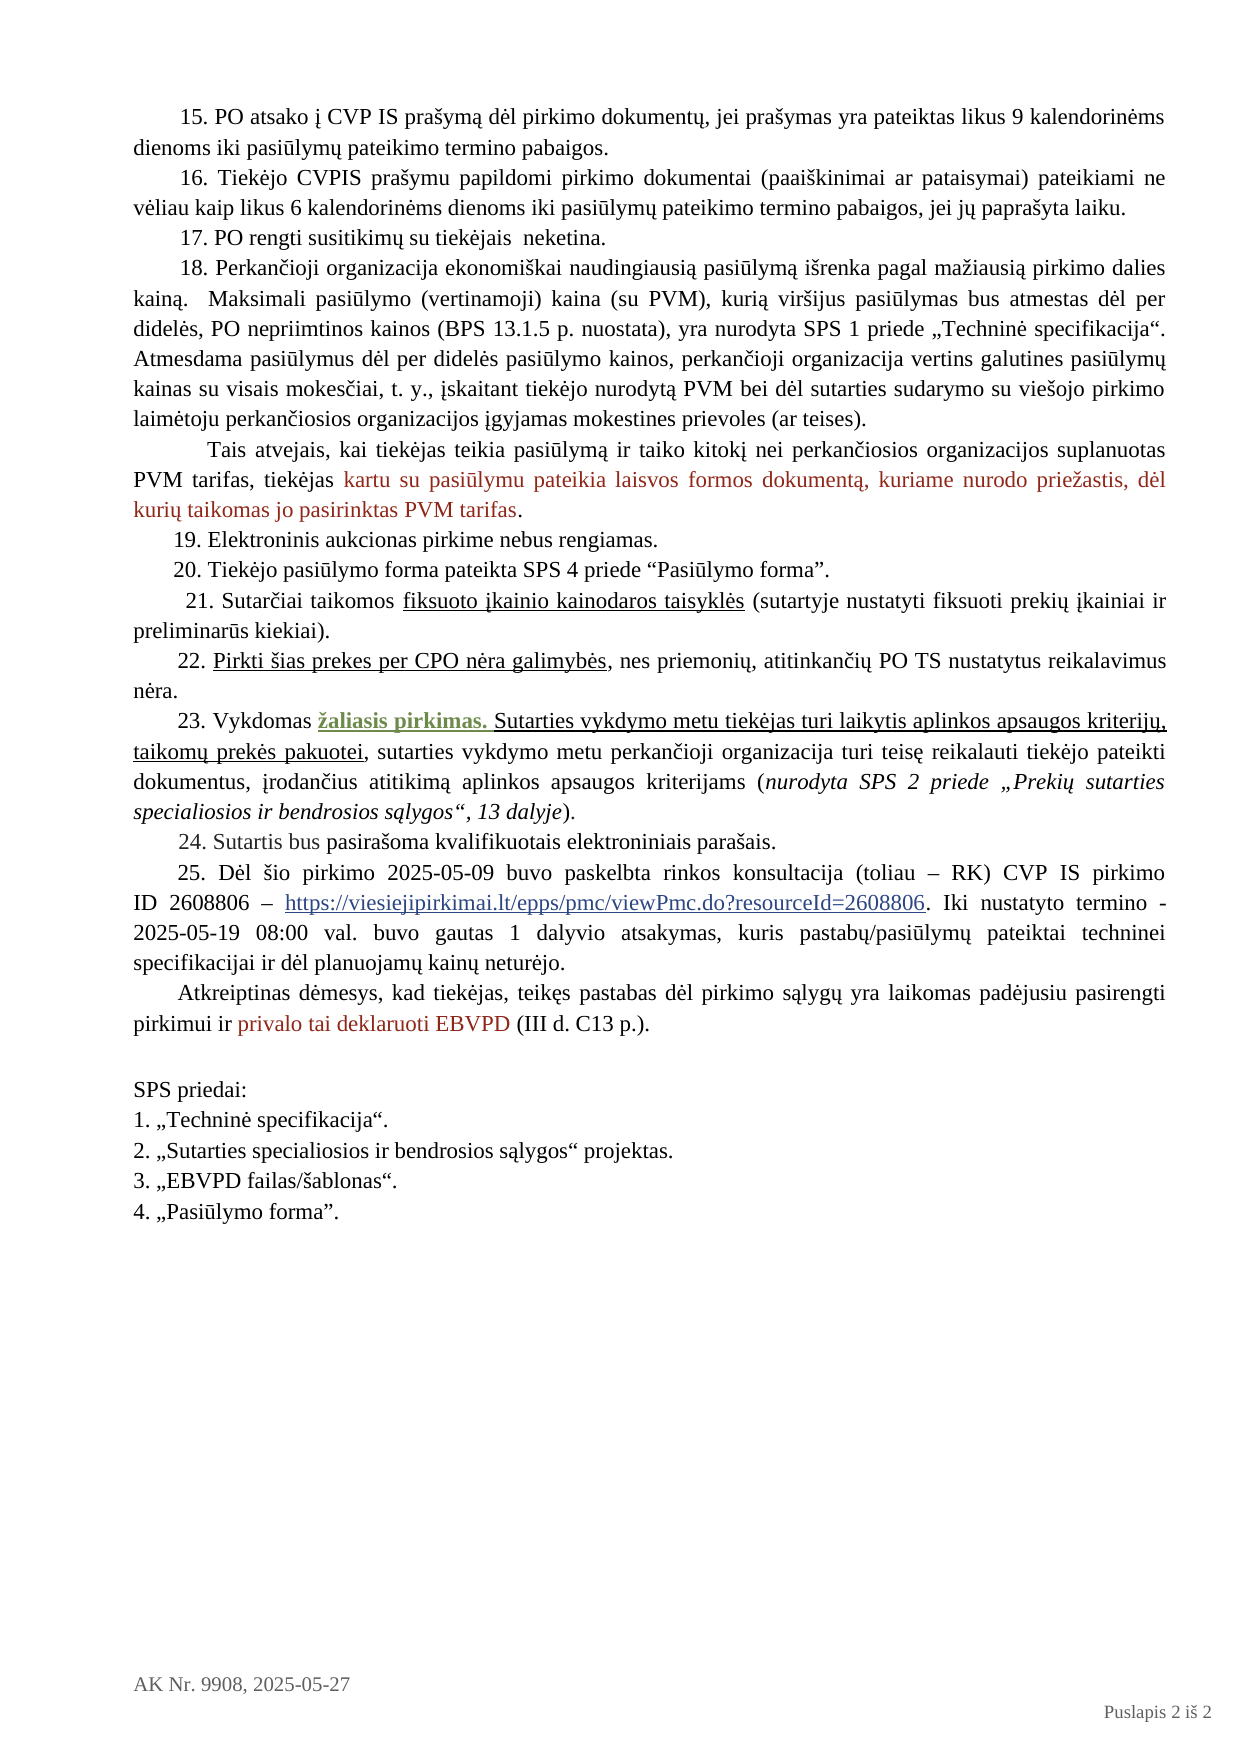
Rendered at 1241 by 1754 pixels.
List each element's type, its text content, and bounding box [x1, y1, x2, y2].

text 24. Sutartis bus pasirašoma kvalifikuotais elektroniniais parašais. [29, 828, 1167, 855]
text 3. „EBVPD failas/šablonas“. [133, 1167, 1167, 1194]
text 23. Vykdomas žaliasis pirkimas. Sutarties vykdymo metu tiekėjas turi laikytis aplinkos apsaugos kriterijų, taikomų prekės pakuotei, sutarties vykdymo metu perkančioji organizacija turi teisę reikalauti tiekėjo pateikti dokumentus, įrodančius atitikimą aplinkos apsaugos kriterijams (nurodyta SPS 2 priede „Prekių sutarties specialiosios ir bendrosios sąlygos“, 13 dalyje). [133, 708, 1167, 824]
text 18. Perkančioji organizacija ekonomiškai naudingiausią pasiūlymą išrenka pagal mažiausią pirkimo dalies kainą. Maksimali pasiūlymo (vertinamoji) kaina (su PVM), kurią viršijus pasiūlymas bus atmestas dėl per didelės, PO nepriimtinos kainos (BPS 13.1.5 p. nuostata), yra nurodyta SPS 1 priede „Techninė specifikacija“. Atmesdama pasiūlymus dėl per didelės pasiūlymo kainos, perkančioji organizacija vertins galutines pasiūlymų kainas su visais mokesčiai, t. y., įskaitant tiekėjo nurodytą PVM bei dėl sutarties sudarymo su viešojo pirkimo laimėtoju perkančiosios organizacijos įgyjamas mokestines prievoles (ar teises). [133, 254, 1167, 432]
text 19. Elektroninis aukcionas pirkime nebus rengiamas. [29, 526, 1167, 553]
text 21. Sutarčiai taikomos fiksuoto įkainio kainodaros taisyklės (sutartyje nustatyti fiksuoti prekių įkainiai ir preliminarūs kiekiai). [133, 587, 1167, 643]
text 2. „Sutarties specialiosios ir bendrosios sąlygos“ projektas. [133, 1137, 1167, 1163]
text 20. Tiekėjo pasiūlymo forma pateikta SPS 4 priede “Pasiūlymo forma”. [29, 557, 1167, 583]
text 16. Tiekėjo CVPIS prašymu papildomi pirkimo dokumentai (paaiškinimai ar pataisymai) pateikiami ne vėliau kaip likus 6 kalendorinėms dienoms iki pasiūlymų pateikimo termino pabaigos, jei jų paprašyta laiku. [133, 164, 1167, 220]
text 4. „Pasiūlymo forma”. [133, 1198, 1167, 1224]
text SPS priedai: [133, 1076, 1167, 1102]
text 25. Dėl šio pirkimo 2025-05-09 buvo paskelbta rinkos konsultacija (toliau – RK) CVP IS pirkimo ID 2608806 – https://viesiejipirkimai.lt/epps/pmc/viewPmc.do?resourceId=2608806. Iki nustatyto termino - 2025-05-19 08:00 val. buvo gautas 1 dalyvio atsakymas, kuris pastabų/pasiūlymų pateiktai techninei specifikacijai ir dėl planuojamų kainų neturėjo. [133, 859, 1167, 976]
text 1. „Techninė specifikacija“. [133, 1106, 1167, 1133]
text Tais atvejais, kai tiekėjas teikia pasiūlymą ir taiko kitokį nei perkančiosios organizacijos suplanuotas PVM tarifas, tiekėjas kartu su pasiūlymu pateikia laisvos formos dokumentą, kuriame nurodo priežastis, dėl kurių taikomas jo pasirinktas PVM tarifas. [133, 436, 1167, 522]
text 22. Pirkti šias prekes per CPO nėra galimybės, nes priemonių, atitinkančių PO TS nustatytus reikalavimus nėra. [133, 647, 1167, 704]
text 15. PO atsako į CVP IS prašymą dėl pirkimo dokumentų, jei prašymas yra pateiktas likus 9 kalendorinėms dienoms iki pasiūlymų pateikimo termino pabaigos. [133, 103, 1167, 160]
text 17. PO rengti susitikimų su tiekėjais neketina. [133, 224, 1167, 251]
text Atkreiptinas dėmesys, kad tiekėjas, teikęs pastabas dėl pirkimo sąlygų yra laikomas padėjusiu pasirengti pirkimui ir privalo tai deklaruoti EBVPD (III d. C13 p.). [133, 979, 1167, 1036]
